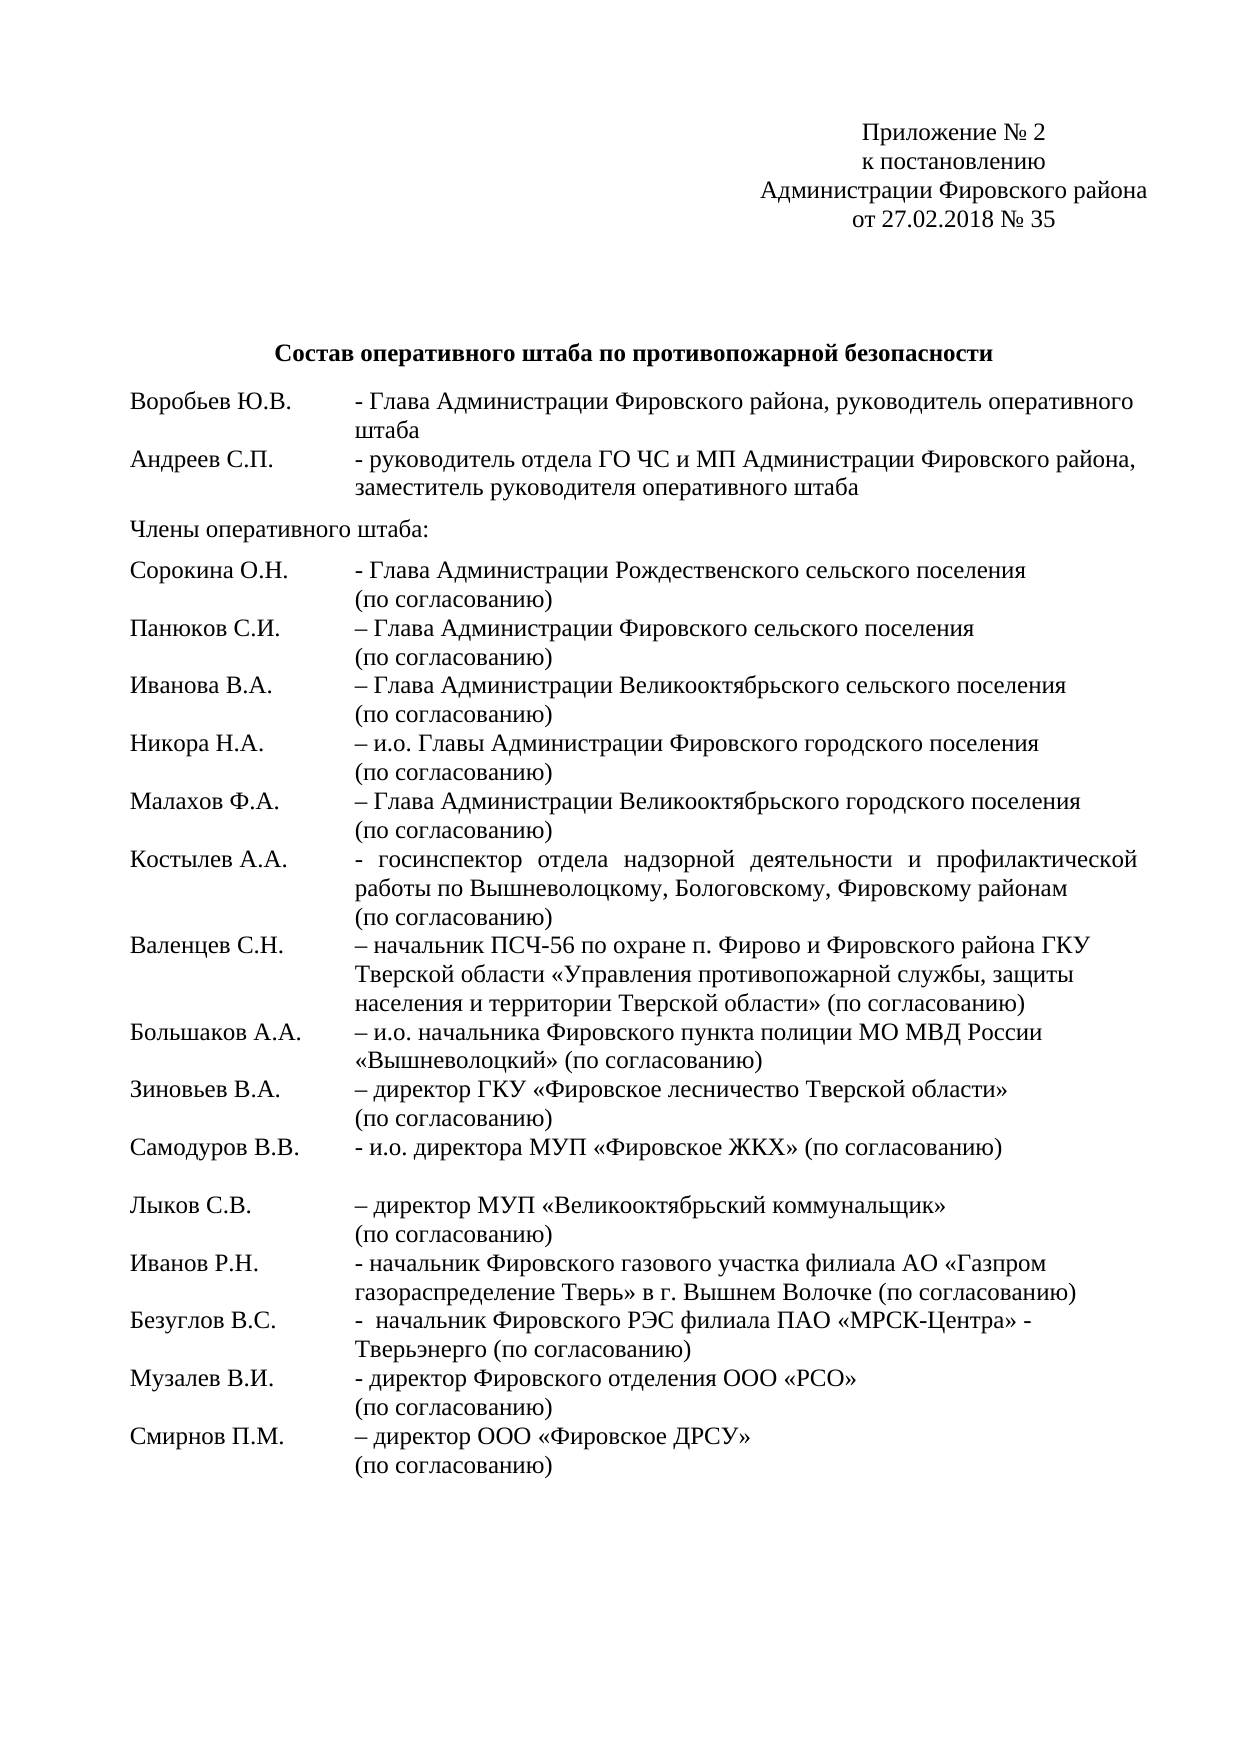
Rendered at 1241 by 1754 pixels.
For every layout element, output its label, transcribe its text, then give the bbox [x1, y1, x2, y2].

table_cell Самодуров В.В. [118, 1132, 343, 1190]
table_cell - начальник Фировского газового участка филиала АО «Газпром газораспределение Тверь» в г. Вышнем Волочке (по согласованию) [343, 1248, 1149, 1306]
table_cell – директор ГКУ «Фировское лесничество Тверской области» (по согласованию) [343, 1074, 1149, 1132]
table_cell Зиновьев В.А. [118, 1074, 343, 1132]
table_cell Панюков С.И. [118, 613, 343, 671]
table_cell - госинспектор отдела надзорной деятельности и профилактической работы по Вышневолоцкому, Бологовскому, Фировскому районам (по согласованию) [343, 844, 1149, 930]
table_cell Смирнов П.М. [118, 1421, 343, 1479]
table_cell – Глава Администрации Великооктябрьского сельского поселения (по согласованию) [343, 671, 1149, 728]
table_cell Малахов Ф.А. [118, 786, 343, 844]
text Приложение № 2 [118, 117, 1152, 146]
table_cell Большаков А.А. [118, 1017, 343, 1074]
table_header Состав оперативного штаба по противопожарной безопасности [118, 319, 1149, 386]
table_cell - руководитель отдела ГО ЧС и МП Администрации Фировского района, заместитель руководителя оперативного штаба [343, 444, 1149, 501]
table_cell Воробьев Ю.В. [118, 386, 343, 444]
table_cell Безуглов В.С. [118, 1306, 343, 1363]
text от 27.02.2018 № 35 [118, 204, 1152, 232]
table_cell – и.о. начальника Фировского пункта полиции МО МВД России «Вышневолоцкий» (по согласованию) [343, 1017, 1149, 1074]
table_cell - начальник Фировского РЭС филиала ПАО «МРСК-Центра» - Тверьэнерго (по согласованию) [343, 1306, 1149, 1363]
table_cell - и.о. директора МУП «Фировское ЖКХ» (по согласованию) [343, 1132, 1149, 1190]
table_cell Лыков С.В. [118, 1190, 343, 1248]
table_cell - директор Фировского отделения ООО «РСО» (по согласованию) [343, 1364, 1149, 1421]
table_cell Валенцев С.Н. [118, 930, 343, 1017]
table_cell Никора Н.А. [118, 729, 343, 786]
table_cell – директор ООО «Фировское ДРСУ» (по согласованию) [343, 1421, 1149, 1479]
text к постановлению [118, 146, 1152, 175]
text Администрации Фировского района [118, 175, 1152, 204]
table_cell – и.о. Главы Администрации Фировского городского поселения (по согласованию) [343, 729, 1149, 786]
table_cell - Глава Администрации Рождественского сельского поселения (по согласованию) [343, 555, 1149, 613]
table_cell – начальник ПСЧ-56 по охране п. Фирово и Фировского района ГКУ Тверской области «Управления противопожарной службы, защиты населения и территории Тверской области» (по согласованию) [343, 930, 1149, 1017]
table_cell Андреев С.П. [118, 444, 343, 501]
table_cell Члены оперативного штаба: [118, 501, 1149, 555]
table_cell – Глава Администрации Великооктябрьского городского поселения (по согласованию) [343, 786, 1149, 844]
table_cell Иванов Р.Н. [118, 1248, 343, 1306]
table_cell – директор МУП «Великооктябрьский коммунальщик» (по согласованию) [343, 1190, 1149, 1248]
table_cell Сорокина О.Н. [118, 555, 343, 613]
table_cell Иванова В.А. [118, 671, 343, 728]
table_cell Костылев А.А. [118, 844, 343, 930]
table_cell - Глава Администрации Фировского района, руководитель оперативного штаба [343, 386, 1149, 444]
table_cell – Глава Администрации Фировского сельского поселения (по согласованию) [343, 613, 1149, 671]
table_cell Музалев В.И. [118, 1364, 343, 1421]
